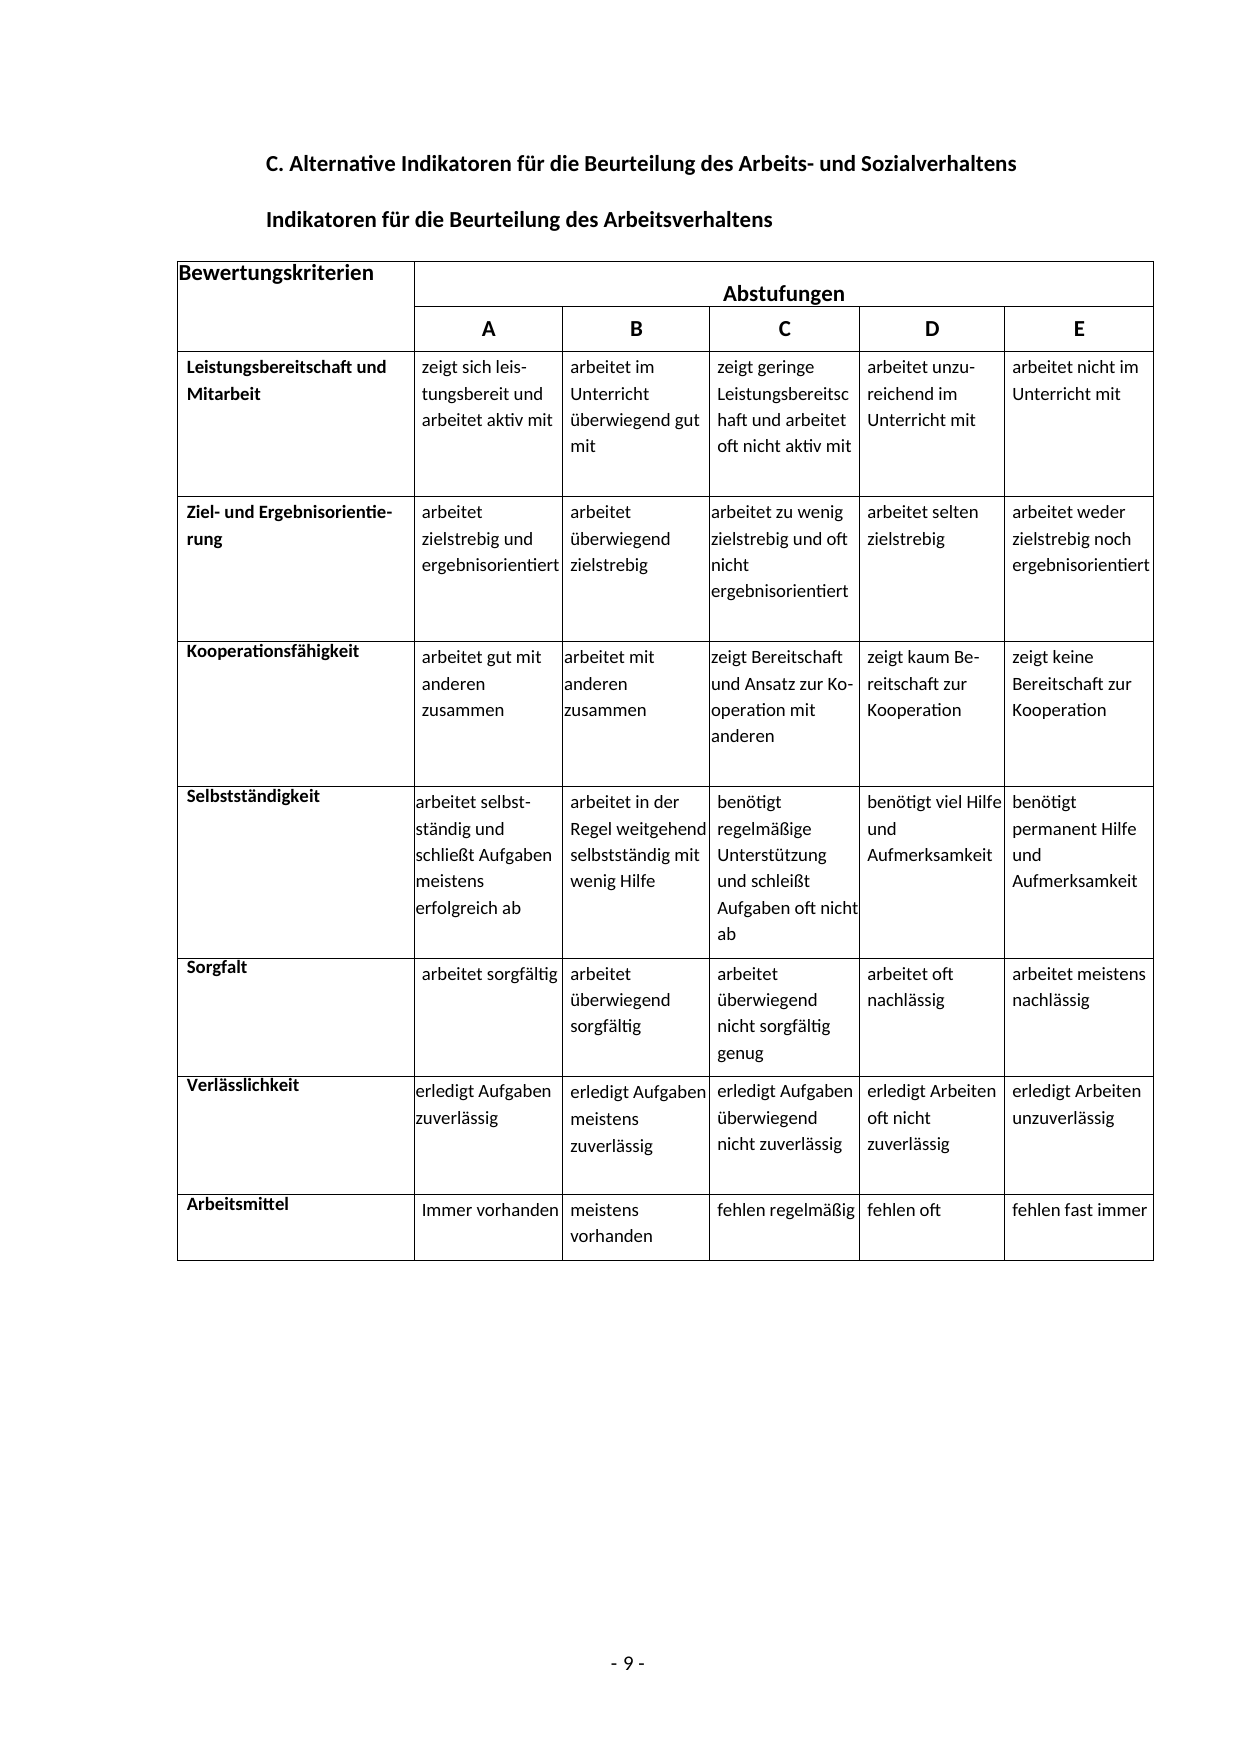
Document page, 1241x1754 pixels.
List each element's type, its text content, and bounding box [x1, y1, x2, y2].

table_cell Selbstständigkeit [178, 787, 414, 958]
table_cell arbeitet überwiegend nicht sorgfältig genug [710, 959, 859, 1076]
table_cell arbeitet weder zielstrebig noch ergebnisorientiert [1005, 497, 1153, 641]
table_cell benötigt viel Hilfe und Aufmerksamkeit [860, 787, 1004, 958]
table_cell erledigt Aufgaben zuverlässig [415, 1077, 562, 1194]
table_cell arbeitet überwiegend sorgfältig [563, 959, 709, 1076]
table_cell A [415, 307, 562, 351]
table_cell arbeitet überwiegend zielstrebig [563, 497, 709, 641]
table_cell benötigt permanent Hilfe und Aufmerksamkeit [1005, 787, 1153, 958]
table_cell D [860, 307, 1004, 351]
table_cell arbeitet selbstständig und schließt Aufgaben meistens erfolgreich ab [415, 787, 562, 958]
table_cell meistens vorhanden [563, 1195, 709, 1260]
table_cell Verlässlichkeit [178, 1077, 414, 1194]
table_cell Immer vorhanden [415, 1195, 562, 1260]
table_cell Ziel- und Ergebnisorientierung [178, 497, 414, 641]
table_cell arbeitet mit anderen zusammen [563, 642, 709, 786]
table_cell erledigt Aufgaben überwiegend nicht zuverlässig [710, 1077, 859, 1194]
table_header Bewertungskriterien [178, 262, 414, 351]
table_cell zeigt Bereitschaft und Ansatz zur Kooperation mit anderen [710, 642, 859, 786]
table_cell E [1005, 307, 1153, 351]
table_cell zeigt geringe Leistungsbereitschaft und arbeitet oft nicht aktiv mit [710, 352, 859, 496]
table_cell arbeitet meistens nachlässig [1005, 959, 1153, 1076]
table_header Abstufungen [415, 262, 1153, 306]
table_cell arbeitet zielstrebig und ergebnisorientiert [415, 497, 562, 641]
table_cell arbeitet unzureichend im Unterricht mit [860, 352, 1004, 496]
table_cell arbeitet im Unterricht überwiegend gut mit [563, 352, 709, 496]
table_cell fehlen oft [860, 1195, 1004, 1260]
table_cell benötigt regelmäßige Unterstützung und schleißt Aufgaben oft nicht ab [710, 787, 859, 958]
table_cell arbeitet sorgfältig [415, 959, 562, 1076]
table_cell arbeitet zu wenig zielstrebig und oft nicht ergebnisorientiert [710, 497, 859, 641]
text Indikatoren für die Beurteilung des Arbeitsverhaltens [192, 205, 1107, 233]
table_cell Arbeitsmittel [178, 1195, 414, 1260]
table_cell erledigt Arbeiten unzuverlässig [1005, 1077, 1153, 1194]
table_cell arbeitet in der Regel weitgehend selbstständig mit wenig Hilfe [563, 787, 709, 958]
table_cell C [710, 307, 859, 351]
text C. Alternative Indikatoren für die Beurteilung des Arbeits- und Sozialverhaltens [266, 149, 1107, 177]
table_cell zeigt kaum Bereitschaft zur Kooperation [860, 642, 1004, 786]
table_cell Sorgfalt [178, 959, 414, 1076]
table_cell arbeitet selten zielstrebig [860, 497, 1004, 641]
table_cell fehlen regelmäßig [710, 1195, 859, 1260]
table_cell erledigt Arbeiten oft nicht zuverlässig [860, 1077, 1004, 1194]
table_cell arbeitet oft nachlässig [860, 959, 1004, 1076]
table_cell fehlen fast immer [1005, 1195, 1153, 1260]
table_cell erledigt Aufgaben meistens zuverlässig [563, 1077, 709, 1194]
table_cell zeigt keine Bereitschaft zur Kooperation [1005, 642, 1153, 786]
table_cell arbeitet gut mit anderen zusammen [415, 642, 562, 786]
table_cell Kooperationsfähigkeit [178, 642, 414, 786]
table_cell Leistungsbereitschaft und Mitarbeit [178, 352, 414, 496]
table_cell arbeitet nicht im Unterricht mit [1005, 352, 1153, 496]
table_cell B [563, 307, 709, 351]
table_cell zeigt sich leistungsbereit und arbeitet aktiv mit [415, 352, 562, 496]
